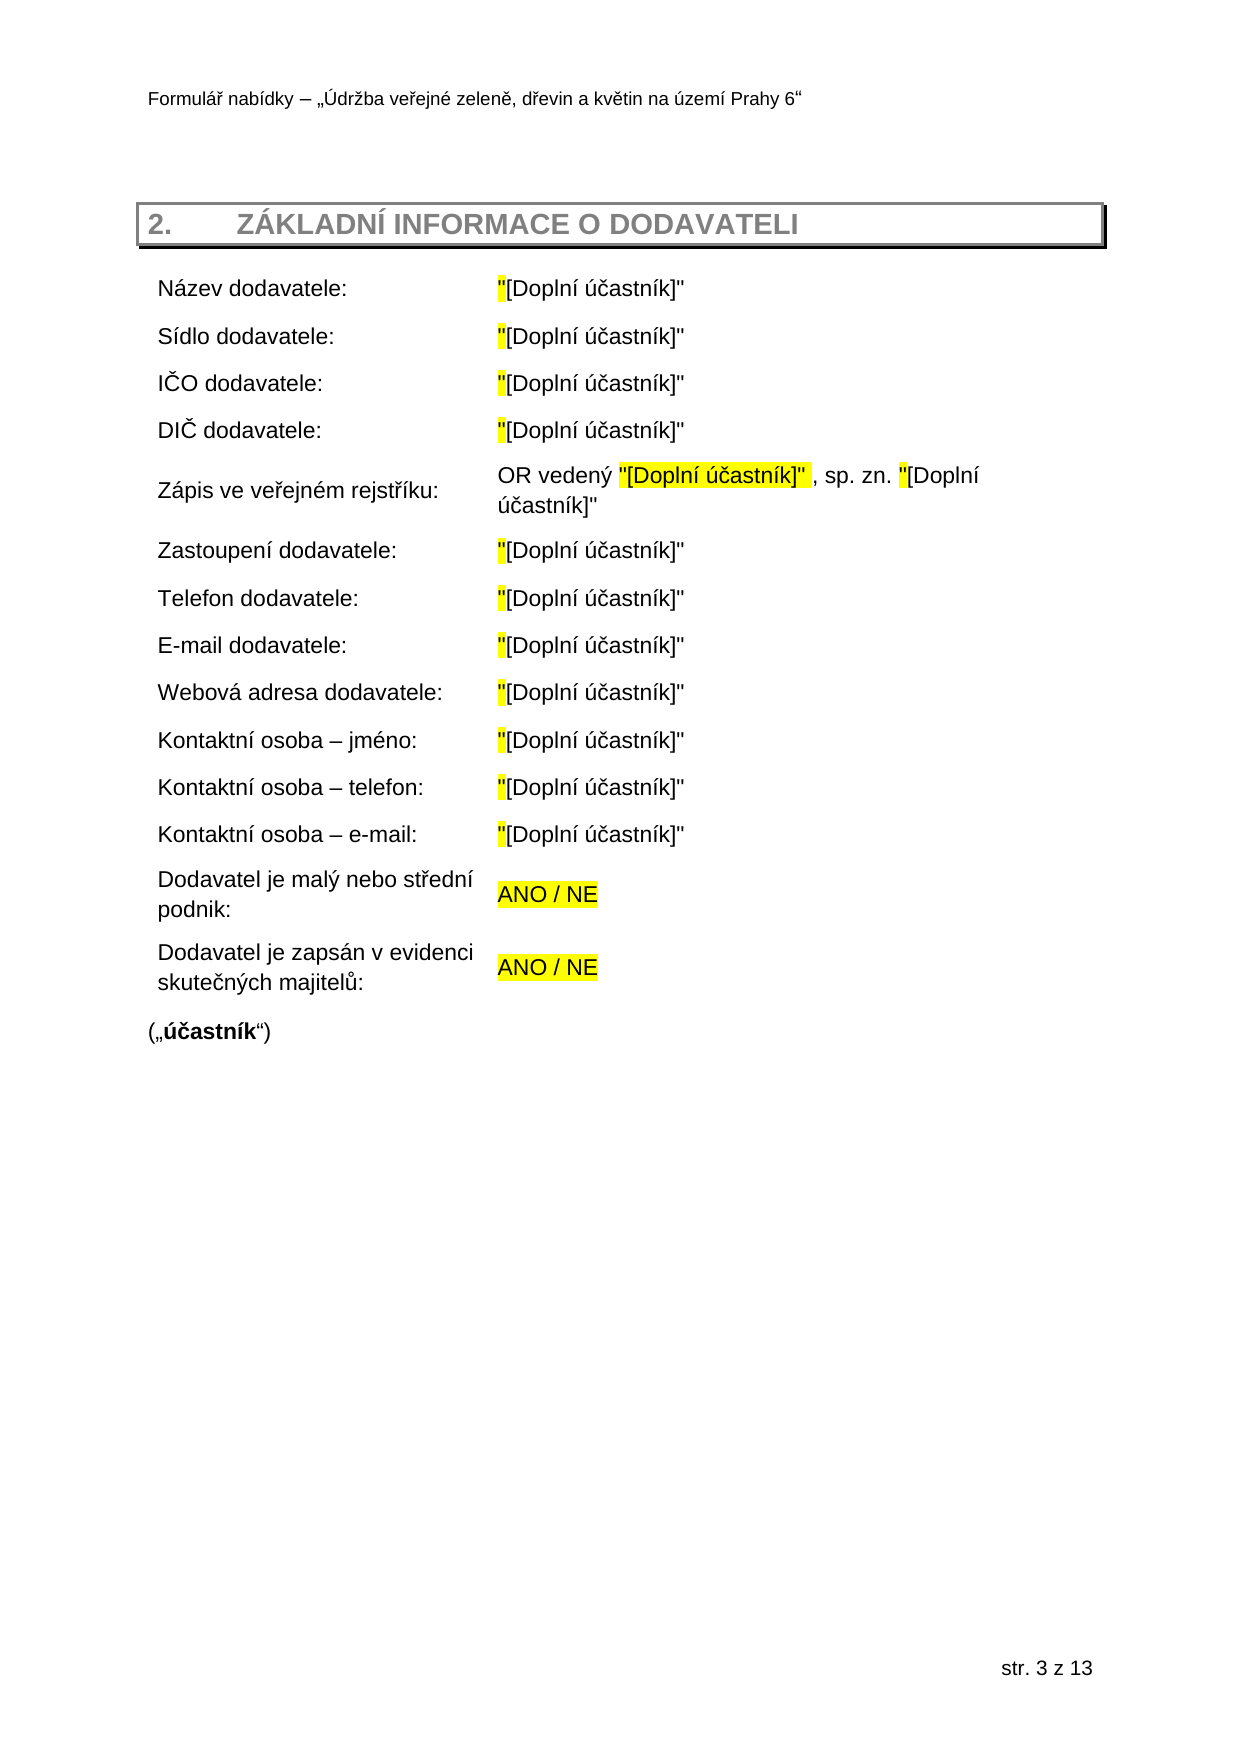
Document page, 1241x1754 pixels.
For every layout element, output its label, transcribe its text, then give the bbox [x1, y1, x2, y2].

table_header [486, 267, 1089, 314]
table_cell Sídlo dodavatele: [146, 314, 486, 361]
table_cell ANO / NE [486, 860, 1089, 933]
table_cell Zastoupení dodavatele: [146, 529, 486, 576]
table_cell [486, 813, 1089, 860]
table_cell [486, 529, 1089, 576]
table_cell Telefon dodavatele: [146, 576, 486, 623]
table_cell IČO dodavatele: [146, 361, 486, 409]
table_cell Kontaktní osoba – jméno: [146, 718, 486, 765]
table_cell Dodavatel je zapsán v evidenci skutečných majitelů: [146, 933, 486, 1006]
table_cell Kontaktní osoba – telefon: [146, 765, 486, 813]
table_cell Webová adresa dodavatele: [146, 671, 486, 718]
table_cell DIČ dodavatele: [146, 409, 486, 456]
table_cell Kontaktní osoba – e-mail: [146, 813, 486, 860]
table_header Název dodavatele: [146, 267, 486, 314]
table_cell [486, 624, 1089, 671]
table_cell [486, 671, 1089, 718]
list („účastník“) [148, 1018, 1092, 1044]
table_cell [486, 718, 1089, 765]
table_cell Zápis ve veřejném rejstříku: [146, 456, 486, 529]
table_cell E-mail dodavatele: [146, 624, 486, 671]
table_cell [486, 361, 1089, 409]
subtitle Základní informace o dodavateli [139, 205, 1101, 243]
table_cell OR vedený , sp. zn. [486, 456, 1089, 529]
table_cell [486, 576, 1089, 623]
table_cell [486, 314, 1089, 361]
table_cell Dodavatel je malý nebo střední podnik: [146, 860, 486, 933]
table_cell [486, 765, 1089, 813]
table_cell ANO / NE [486, 933, 1089, 1006]
table_cell [486, 409, 1089, 456]
